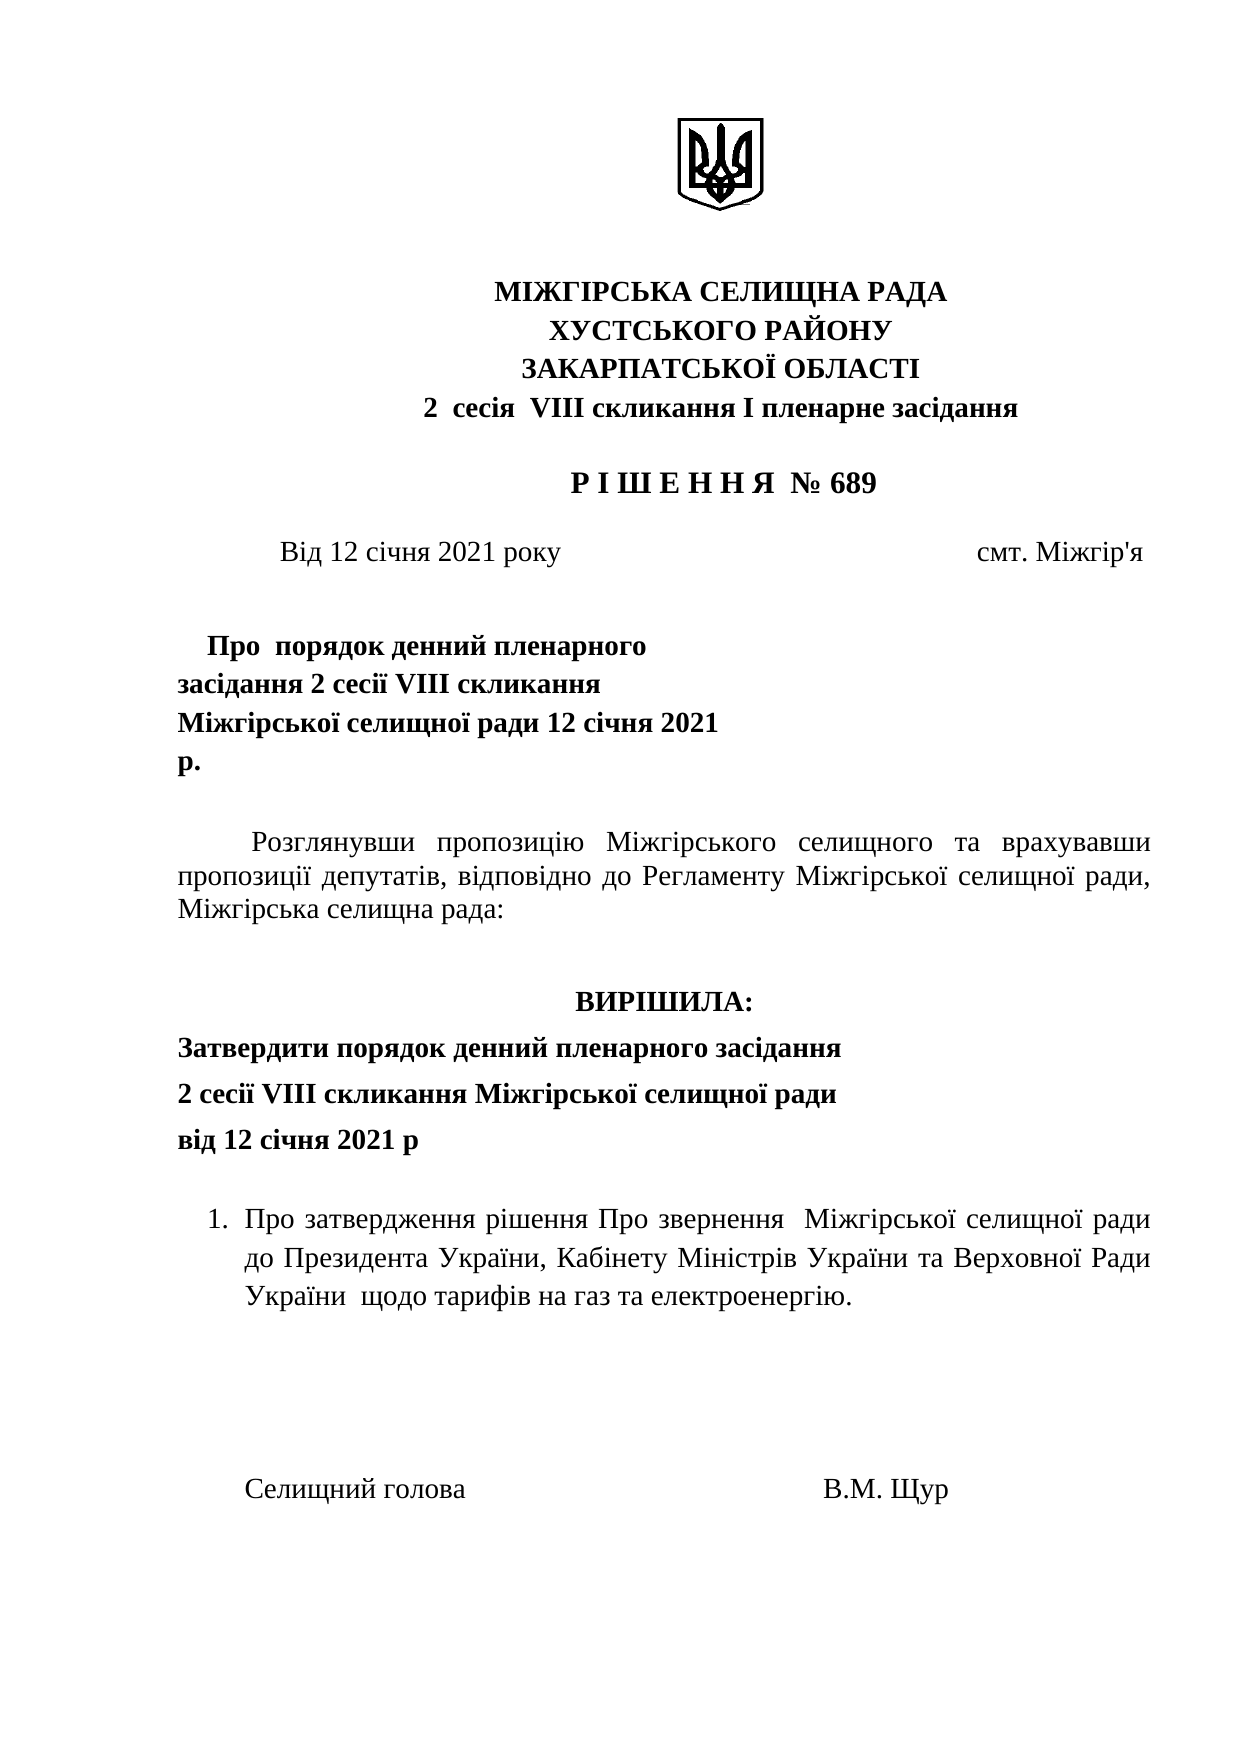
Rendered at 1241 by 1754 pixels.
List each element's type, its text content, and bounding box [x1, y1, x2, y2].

picture [677, 118, 764, 211]
list Селищний голова В.М. Щур [244, 1471, 1152, 1505]
text 2 сесії VІІІ скликання Міжгірської селищної ради [177, 1076, 1152, 1109]
text Розглянувши пропозицію Міжгірського селищного та врахувавши пропозиції депутатів, відповідно до Регламенту Міжгірської селищної ради, Міжгірська селищна рада: [177, 824, 1152, 925]
text Затвердити порядок денний пленарного засідання [177, 1030, 1152, 1063]
list Про затвердження рішення Про звернення Міжгірської селищної ради до Президента України, Кабінету Міністрів України та Верховної Ради України щодо тарифів на газ та електроенергію. [207, 1201, 1152, 1312]
text ВИРІШИЛА: [177, 984, 1152, 1017]
text Про порядок денний пленарного засідання 2 сесії VІІІ скликання Міжгірської селищної ради 12 січня 2021 р. [177, 628, 738, 777]
text 2 сесія VІІІ скликання І пленарне засідання [177, 390, 1152, 423]
text ЗАКАРПАТСЬКОЇ ОБЛАСТІ [177, 351, 1152, 385]
text від 12 січня 2021 р [177, 1122, 1152, 1155]
subtitle Р І Ш Е Н Н Я № 689 [177, 464, 1152, 500]
subtitle Від 12 січня 2021 року смт. Міжгір'я [177, 534, 1152, 567]
text МІЖГІРСЬКА СЕЛИЩНА РАДА [177, 274, 1152, 308]
text ХУСТСЬКОГО РАЙОНУ [177, 313, 1152, 346]
